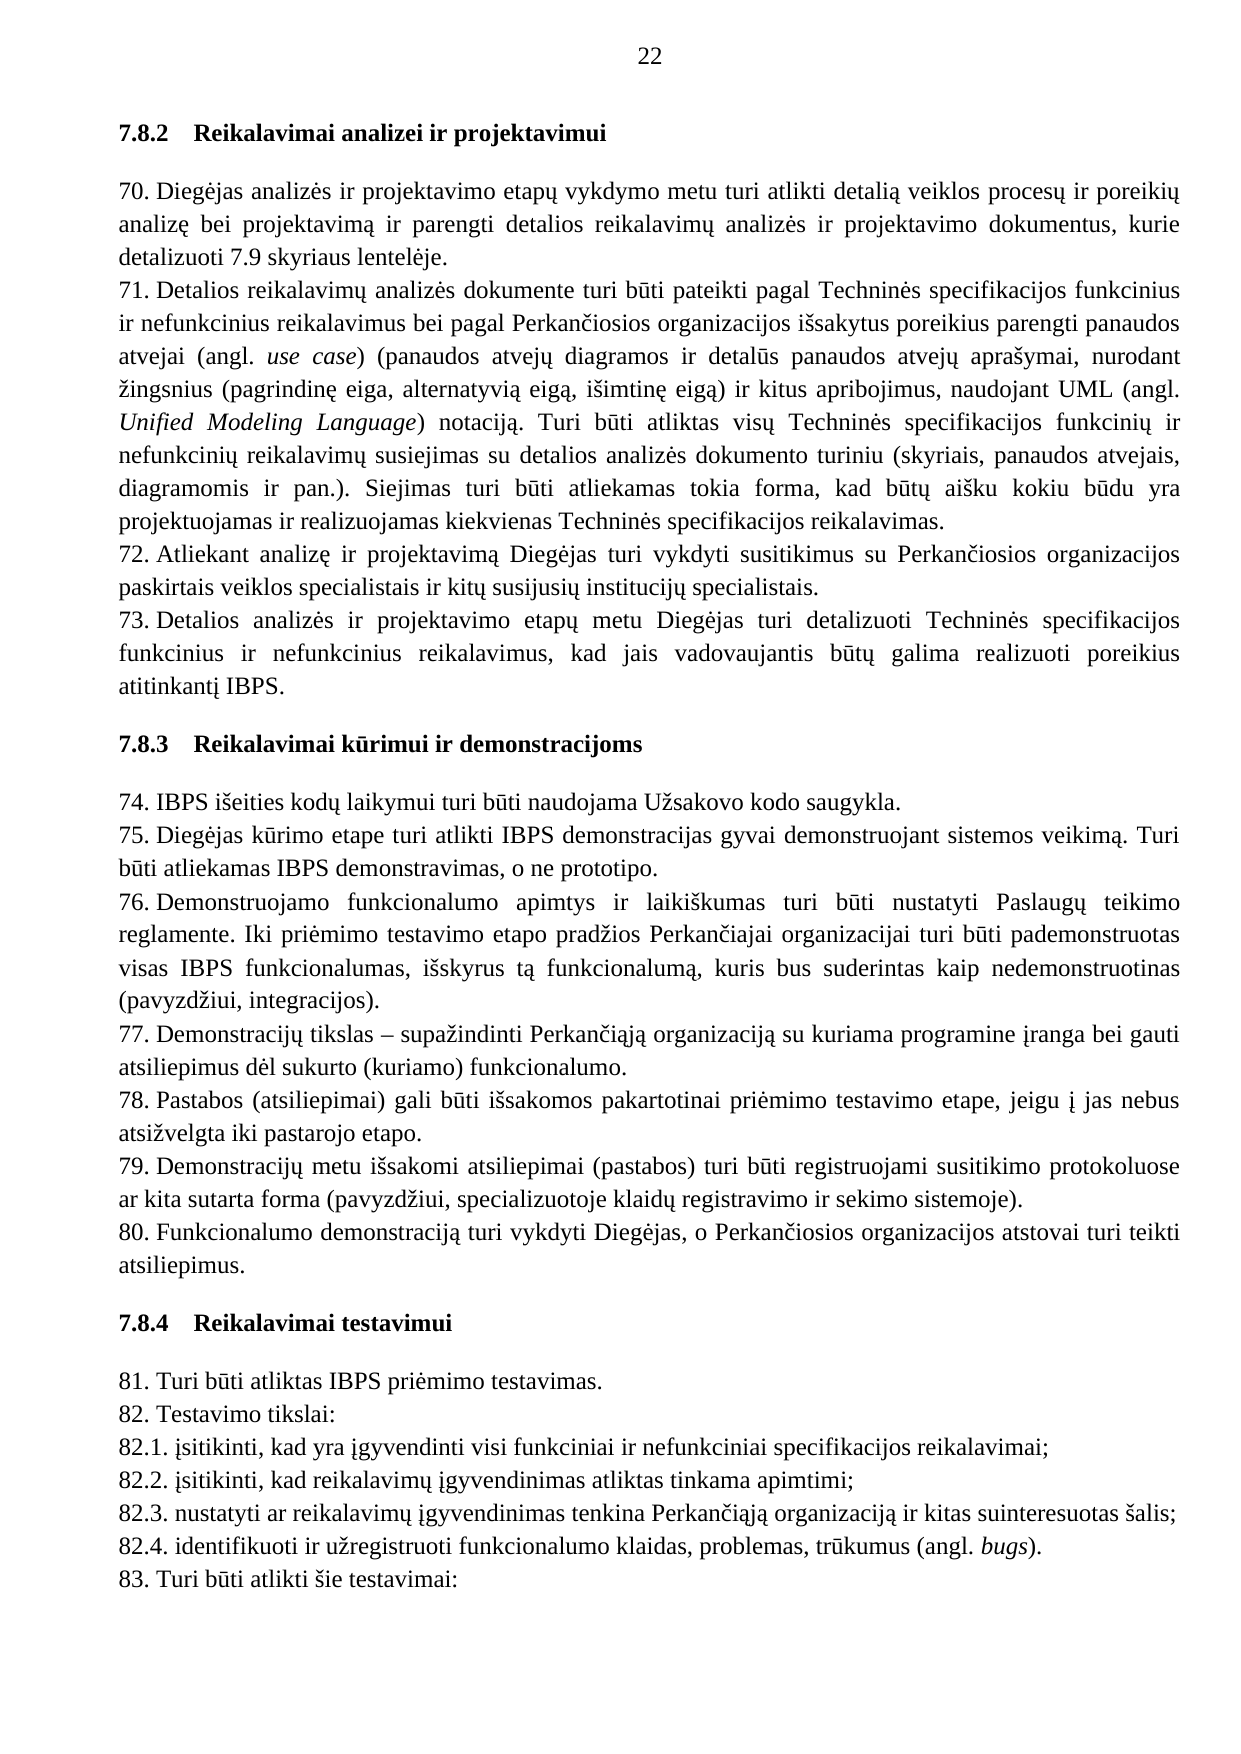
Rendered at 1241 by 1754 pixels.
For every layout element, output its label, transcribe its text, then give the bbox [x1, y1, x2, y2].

list Demonstruojamo funkcionalumo apimtys ir laikiškumas turi būti nustatyti Paslaugų teikimo reglamente. Iki priėmimo testavimo etapo pradžios Perkančiajai organizacijai turi būti pademonstruotas visas IBPS funkcionalumas, išskyrus tą funkcionalumą, kuris bus suderintas kaip nedemonstruotinas (pavyzdžiui, integracijos). [118, 887, 1181, 1014]
list Testavimo tikslai: [118, 1399, 1181, 1428]
list Diegėjas analizės ir projektavimo etapų vykdymo metu turi atlikti detalią veiklos procesų ir poreikių analizę bei projektavimą ir parengti detalios reikalavimų analizės ir projektavimo dokumentus, kurie detalizuoti 7.9 skyriaus lentelėje. [118, 176, 1181, 271]
list IBPS išeities kodų laikymui turi būti naudojama Užsakovo kodo saugykla. [118, 787, 1181, 816]
list Demonstracijų metu išsakomi atsiliepimai (pastabos) turi būti registruojami susitikimo protokoluose ar kita sutarta forma (pavyzdžiui, specializuotoje klaidų registravimo ir sekimo sistemoje). [118, 1151, 1181, 1212]
list įsitikinti, kad yra įgyvendinti visi funkciniai ir nefunkciniai specifikacijos reikalavimai; [118, 1432, 1181, 1461]
subtitle Reikalavimai analizei ir projektavimui [118, 118, 1181, 147]
list Demonstracijų tikslas – supažindinti Perkančiąją organizaciją su kuriama programine įranga bei gauti atsiliepimus dėl sukurto (kuriamo) funkcionalumo. [118, 1019, 1181, 1080]
list Atliekant analizę ir projektavimą Diegėjas turi vykdyti susitikimus su Perkančiosios organizacijos paskirtais veiklos specialistais ir kitų susijusių institucijų specialistais. [118, 539, 1181, 601]
subtitle Reikalavimai testavimui [118, 1308, 1181, 1337]
list identifikuoti ir užregistruoti funkcionalumo klaidas, problemas, trūkumus (angl. bugs). [118, 1531, 1181, 1560]
list Detalios reikalavimų analizės dokumente turi būti pateikti pagal Techninės specifikacijos funkcinius ir nefunkcinius reikalavimus bei pagal Perkančiosios organizacijos išsakytus poreikius parengti panaudos atvejai (angl. use case) (panaudos atvejų diagramos ir detalūs panaudos atvejų aprašymai, nurodant žingsnius (pagrindinę eiga, alternatyvią eigą, išimtinę eigą) ir kitus apribojimus, naudojant UML (angl. Unified Modeling Language) notaciją. Turi būti atliktas visų Techninės specifikacijos funkcinių ir nefunkcinių reikalavimų susiejimas su detalios analizės dokumento turiniu (skyriais, panaudos atvejais, diagramomis ir pan.). Siejimas turi būti atliekamas tokia forma, kad būtų aišku kokiu būdu yra projektuojamas ir realizuojamas kiekvienas Techninės specifikacijos reikalavimas. [118, 275, 1181, 535]
list Turi būti atlikti šie testavimai: [118, 1564, 1181, 1593]
list nustatyti ar reikalavimų įgyvendinimas tenkina Perkančiąją organizaciją ir kitas suinteresuotas šalis; [118, 1498, 1181, 1527]
list Detalios analizės ir projektavimo etapų metu Diegėjas turi detalizuoti Techninės specifikacijos funkcinius ir nefunkcinius reikalavimus, kad jais vadovaujantis būtų galima realizuoti poreikius atitinkantį IBPS. [118, 605, 1181, 700]
list įsitikinti, kad reikalavimų įgyvendinimas atliktas tinkama apimtimi; [118, 1465, 1181, 1494]
list Turi būti atliktas IBPS priėmimo testavimas. [118, 1366, 1181, 1394]
list Diegėjas kūrimo etape turi atlikti IBPS demonstracijas gyvai demonstruojant sistemos veikimą. Turi būti atliekamas IBPS demonstravimas, o ne prototipo. [118, 821, 1181, 882]
subtitle Reikalavimai kūrimui ir demonstracijoms [118, 729, 1181, 758]
list Pastabos (atsiliepimai) gali būti išsakomos pakartotinai priėmimo testavimo etape, jeigu į jas nebus atsižvelgta iki pastarojo etapo. [118, 1085, 1181, 1146]
list Funkcionalumo demonstraciją turi vykdyti Diegėjas, o Perkančiosios organizacijos atstovai turi teikti atsiliepimus. [118, 1217, 1181, 1278]
